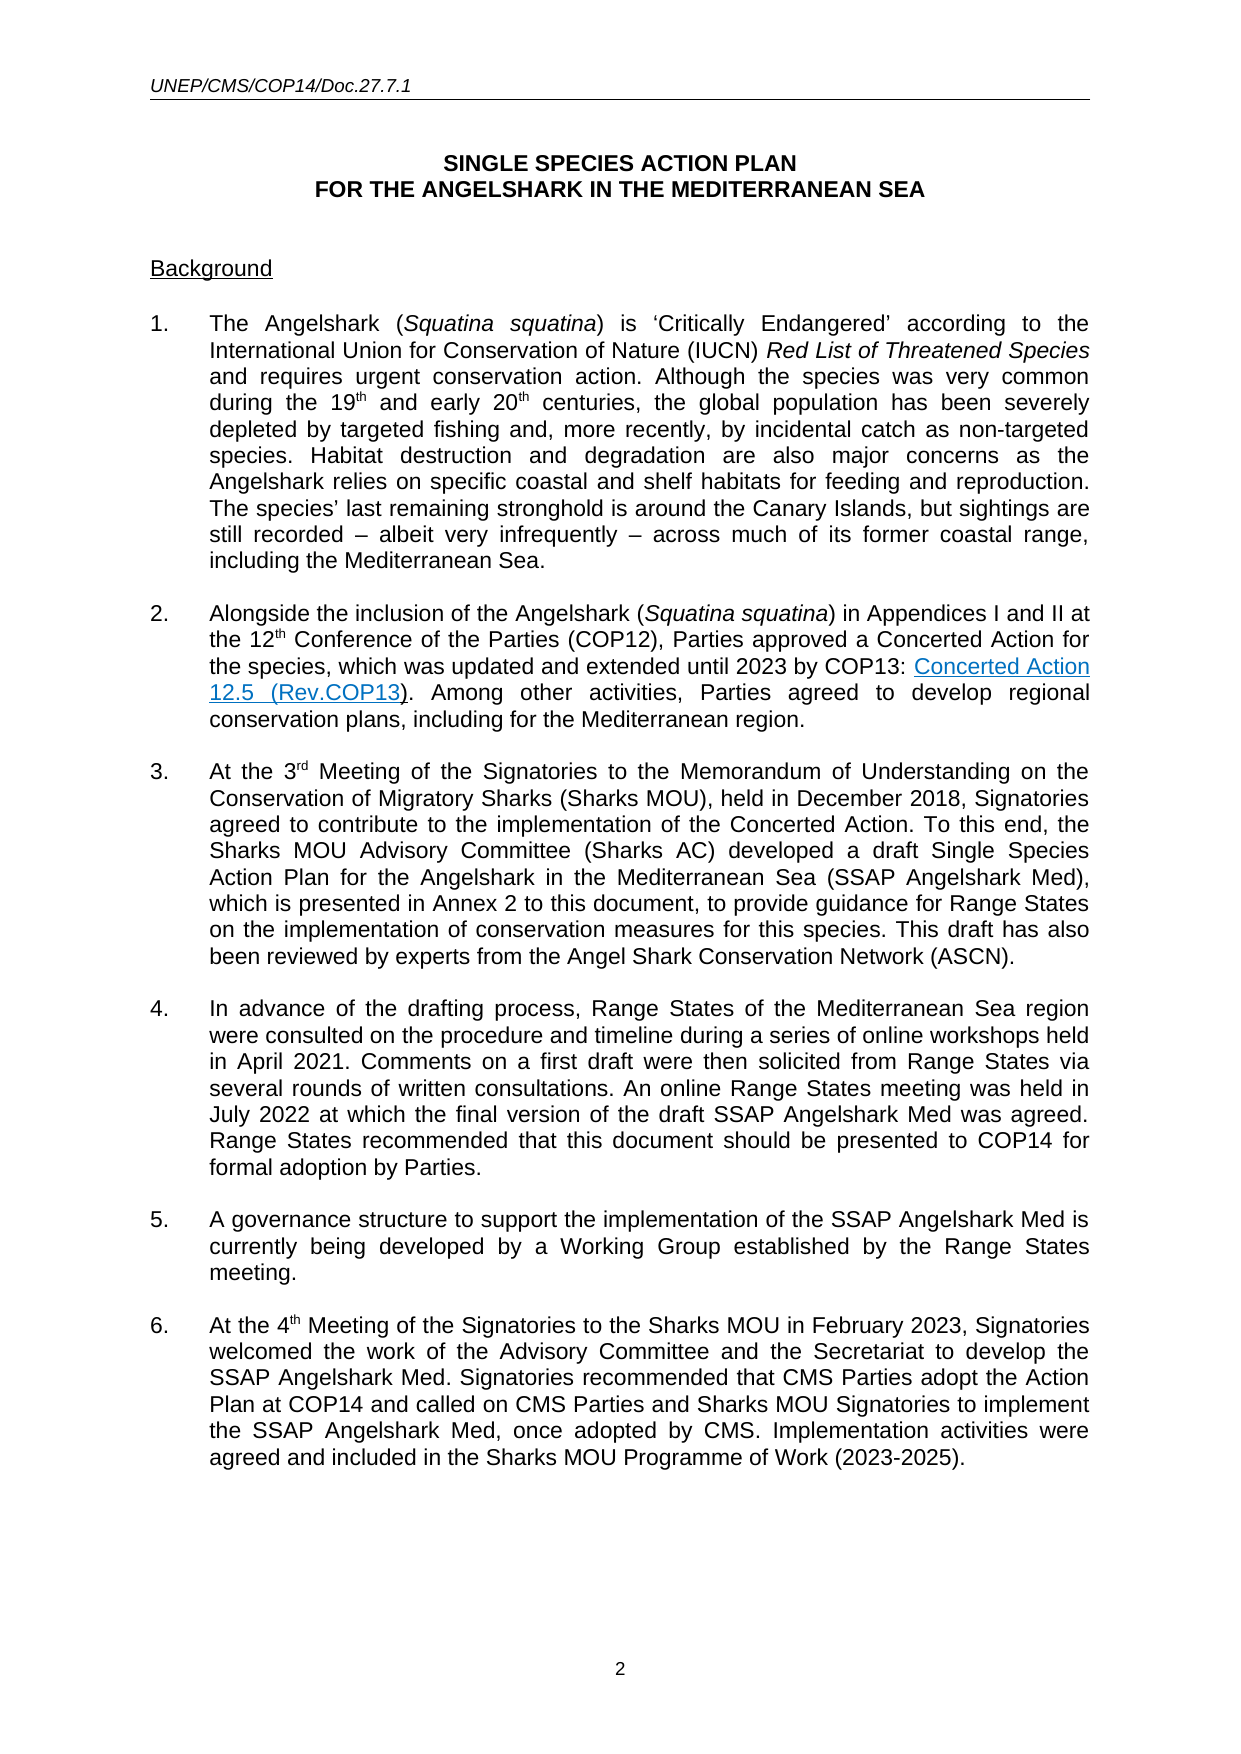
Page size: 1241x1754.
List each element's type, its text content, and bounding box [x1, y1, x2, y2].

list At the 4th Meeting of the Signatories to the Sharks MOU in February 2023, Signatories welcomed the work of the Advisory Committee and the Secretariat to develop the SSAP Angelshark Med. Signatories recommended that CMS Parties adopt the Action Plan at COP14 and called on CMS Parties and Sharks MOU Signatories to implement the SSAP Angelshark Med, once adopted by CMS. Implementation activities were agreed and included in the Sharks MOU Programme of Work (2023-2025). [150, 1312, 1090, 1470]
list The Angelshark (Squatina squatina) is ‘Critically Endangered’ according to the International Union for Conservation of Nature (IUCN) Red List of Threatened Species and requires urgent conservation action. Although the species was very common during the 19th and early 20th centuries, the global population has been severely depleted by targeted fishing and, more recently, by incidental catch as non-targeted species. Habitat destruction and degradation are also major concerns as the Angelshark relies on specific coastal and shelf habitats for feeding and reproduction. The species’ last remaining stronghold is around the Canary Islands, but sightings are still recorded – albeit very infrequently – across much of its former coastal range, including the Mediterranean Sea. [150, 310, 1090, 574]
list At the 3rd Meeting of the Signatories to the Memorandum of Understanding on the Conservation of Migratory Sharks (Sharks MOU), held in December 2018, Signatories agreed to contribute to the implementation of the Concerted Action. To this end, the Sharks MOU Advisory Committee (Sharks AC) developed a draft Single Species Action Plan for the Angelshark in the Mediterranean Sea (SSAP Angelshark Med), which is presented in Annex 2 to this document, to provide guidance for Range States on the implementation of conservation measures for this species. This draft has also been reviewed by experts from the Angel Shark Conservation Network (ASCN). [150, 758, 1090, 969]
list In advance of the drafting process, Range States of the Mediterranean Sea region were consulted on the procedure and timeline during a series of online workshops held in April 2021. Comments on a first draft were then solicited from Range States via several rounds of written consultations. An online Range States meeting was held in July 2022 at which the final version of the draft SSAP Angelshark Med was agreed. Range States recommended that this document should be presented to COP14 for formal adoption by Parties. [150, 995, 1090, 1180]
text SINGLE SPECIES ACTION PLAN [150, 150, 1090, 176]
text FOR THE ANGELSHARK IN THE MEDITERRANEAN SEA [150, 176, 1090, 203]
text Background [150, 255, 1090, 282]
list A governance structure to support the implementation of the SSAP Angelshark Med is currently being developed by a Working Group established by the Range States meeting. [150, 1206, 1090, 1285]
list Alongside the inclusion of the Angelshark (Squatina squatina) in Appendices I and II at the 12th Conference of the Parties (COP12), Parties approved a Concerted Action for the species, which was updated and extended until 2023 by COP13: Concerted Action 12.5 (Rev.COP13). Among other activities, Parties agreed to develop regional conservation plans, including for the Mediterranean region. [150, 600, 1090, 732]
